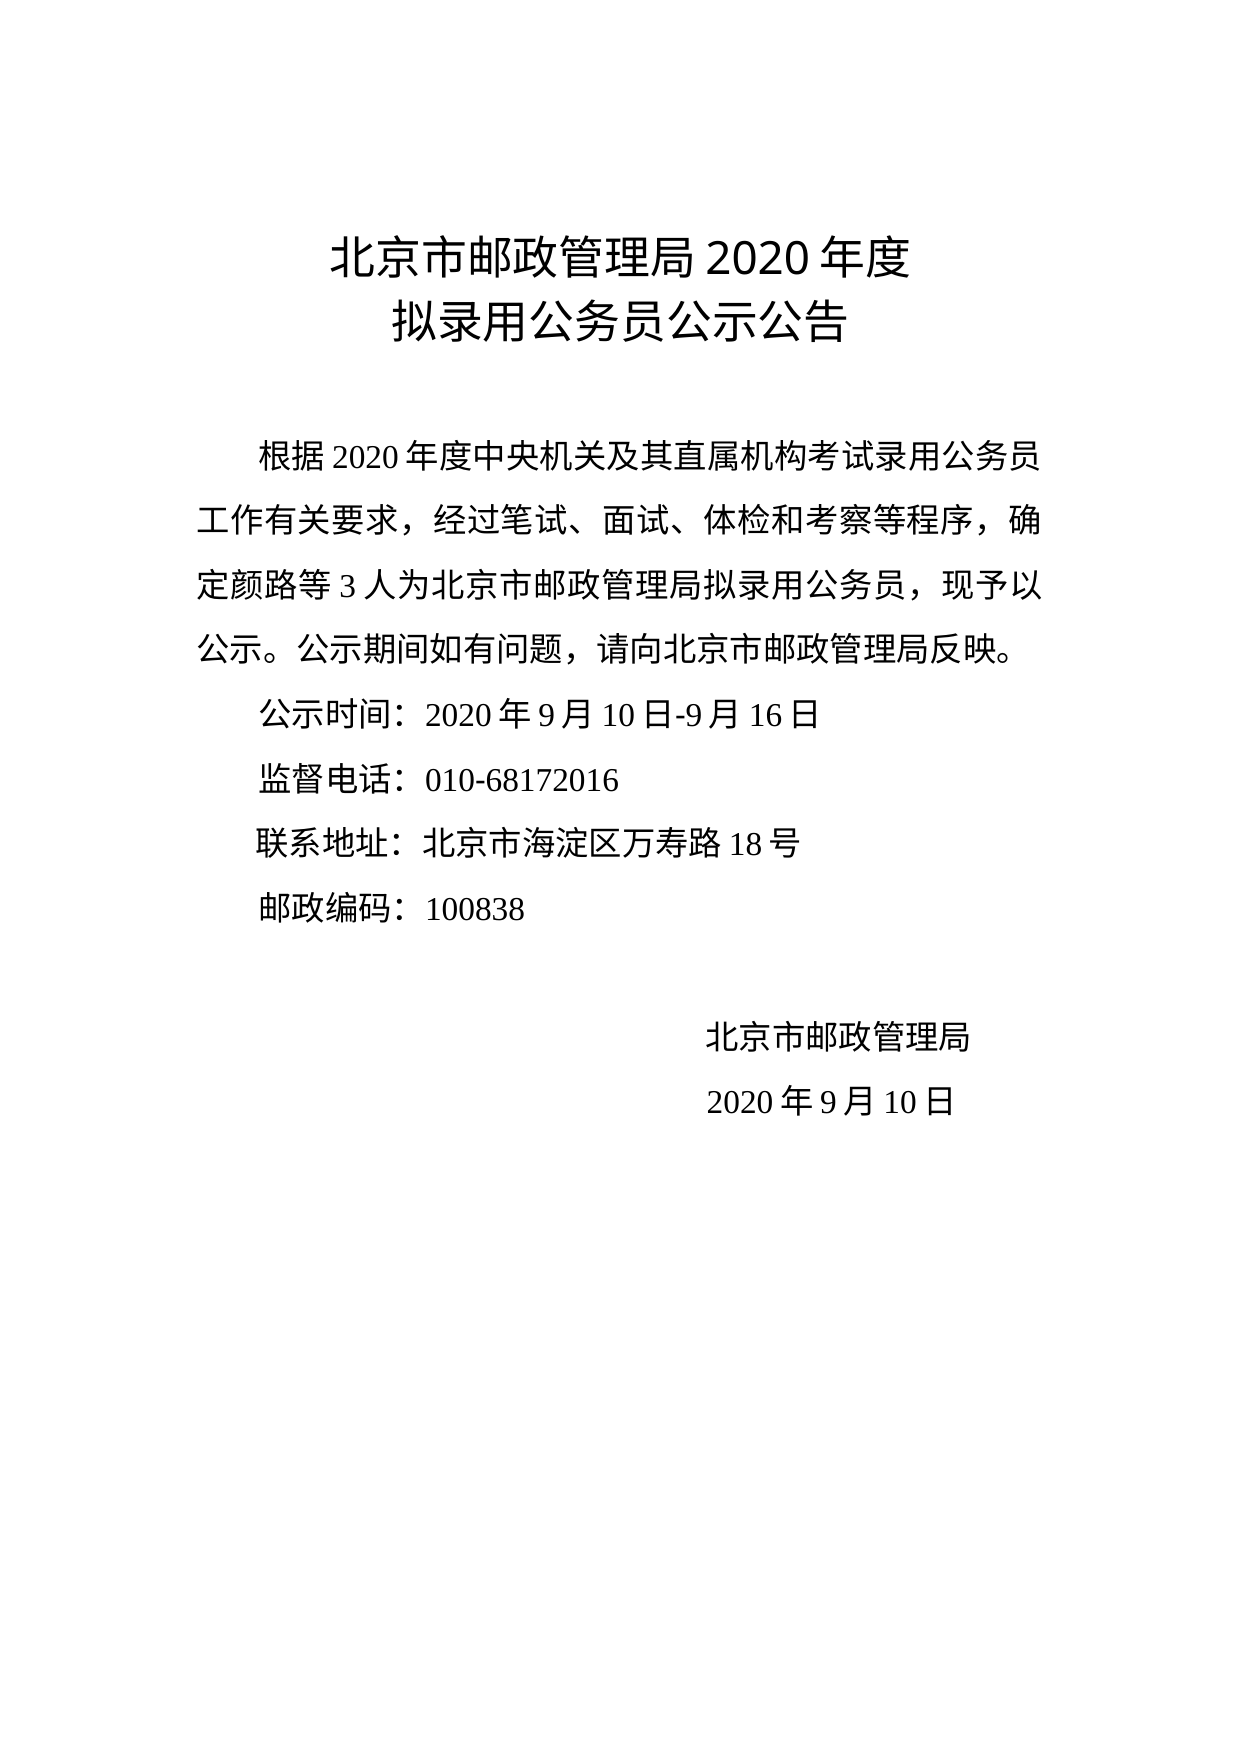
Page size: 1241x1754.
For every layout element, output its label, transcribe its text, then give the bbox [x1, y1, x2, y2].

text 邮政编码：100838 [196, 868, 1044, 933]
text 根据2020年度中央机关及其直属机构考试录用公务员工作有关要求，经过笔试、面试、体检和考察等程序，确定颜路等3人为北京市邮政管理局拟录用公务员，现予以公示。公示期间如有问题，请向北京市邮政管理局反映。 [196, 416, 1044, 675]
text 公示时间：2020年9月10日-9月16日 [196, 675, 1044, 739]
text 北京市邮政管理局 [196, 998, 1044, 1062]
text 拟录用公务员公示公告 [196, 287, 1044, 352]
text 2020年9月10日 [196, 1062, 1044, 1127]
text 监督电话：010-68172016 [196, 739, 1044, 804]
text 北京市邮政管理局2020年度 [196, 223, 1044, 287]
text 联系地址：北京市海淀区万寿路18号 [255, 804, 1044, 868]
